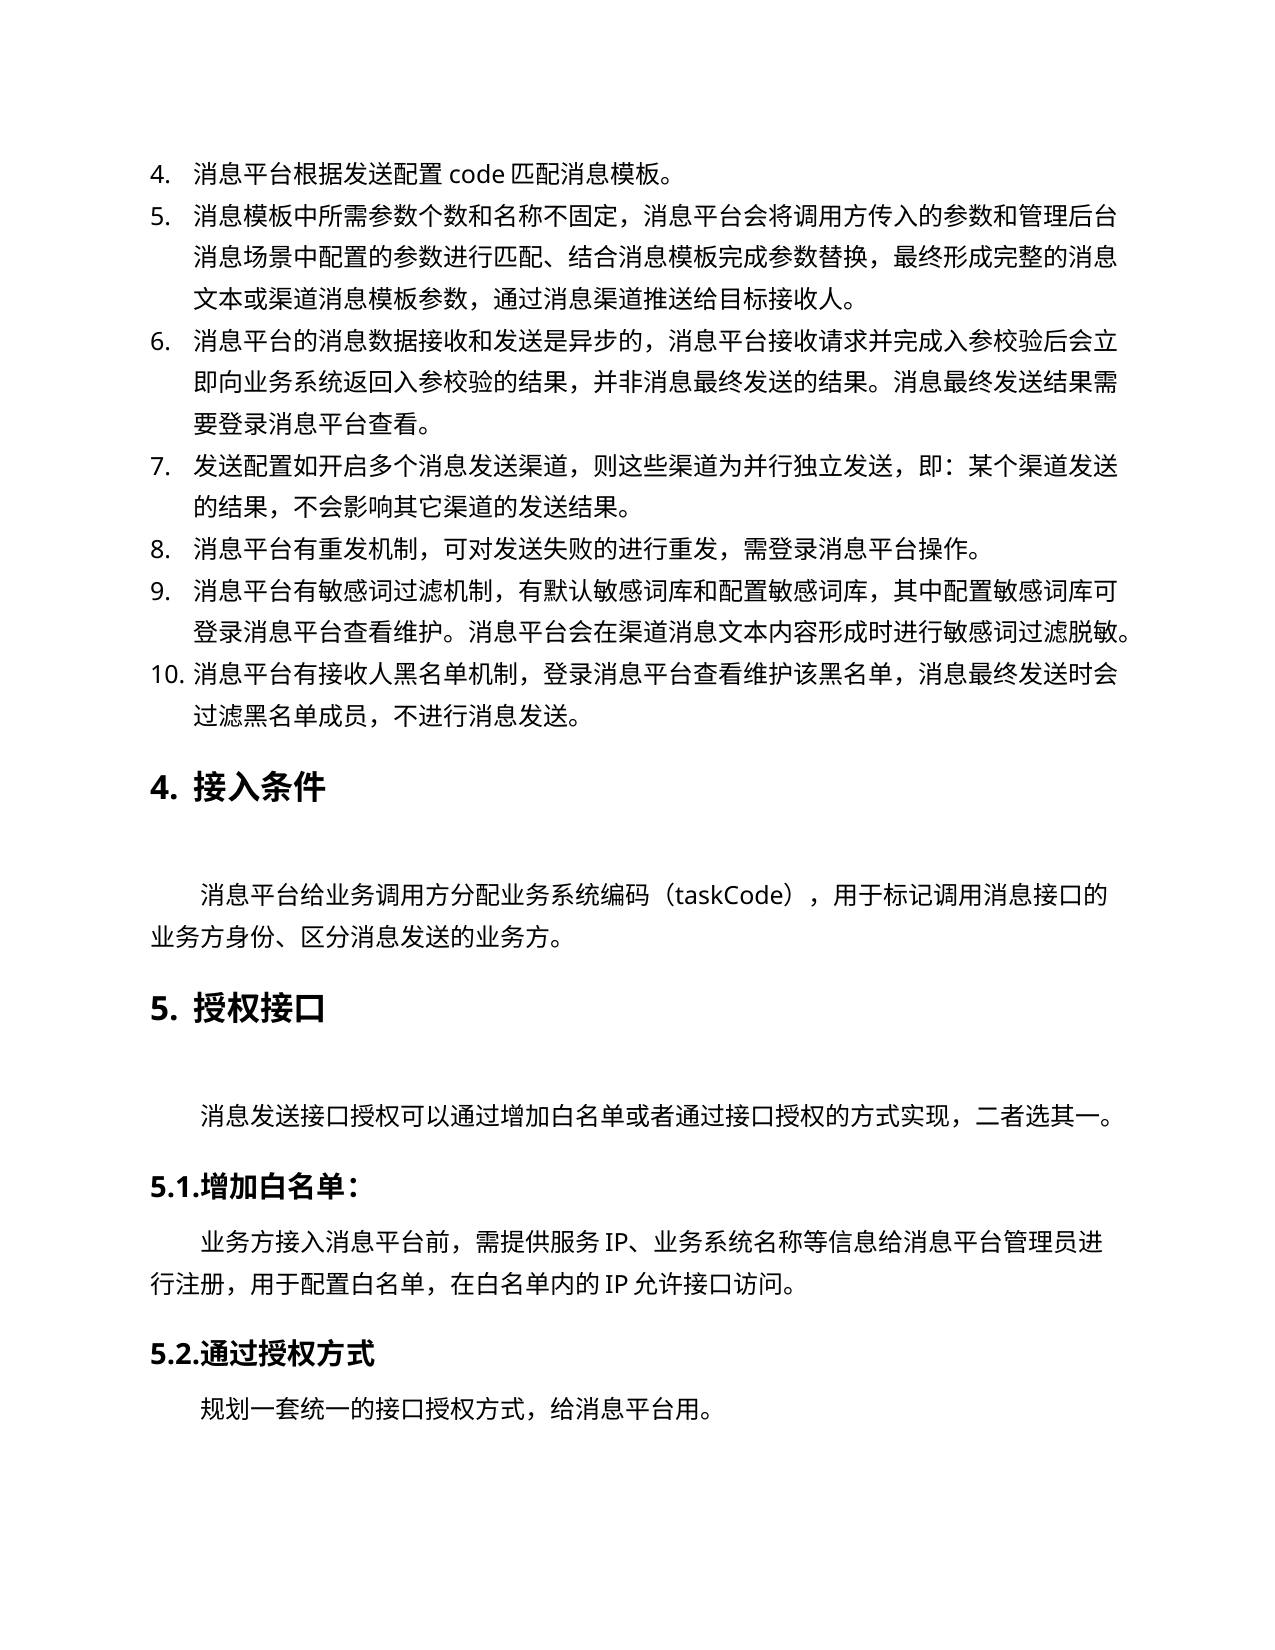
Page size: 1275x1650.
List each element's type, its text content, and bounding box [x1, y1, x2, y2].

list 消息平台的消息数据接收和发送是异步的，消息平台接收请求并完成入参校验后会立即向业务系统返回入参校验的结果，并非消息最终发送的结果。消息最终发送结果需要登录消息平台查看。 [150, 317, 1125, 442]
text 消息平台给业务调用方分配业务系统编码（taskCode），用于标记调用消息接口的业务方身份、区分消息发送的业务方。 [150, 871, 1125, 954]
list 消息平台有重发机制，可对发送失败的进行重发，需登录消息平台操作。 [150, 525, 1125, 567]
list 消息平台有接收人黑名单机制，登录消息平台查看维护该黑名单，消息最终发送时会过滤黑名单成员，不进行消息发送。 [150, 650, 1125, 733]
list 消息平台根据发送配置code匹配消息模板。 [150, 150, 1125, 192]
list 消息平台有敏感词过滤机制，有默认敏感词库和配置敏感词库，其中配置敏感词库可登录消息平台查看维护。消息平台会在渠道消息文本内容形成时进行敏感词过滤脱敏。 [150, 567, 1125, 650]
text 消息发送接口授权可以通过增加白名单或者通过接口授权的方式实现，二者选其一。 [150, 1092, 1125, 1134]
subtitle 授权接口 [150, 982, 1125, 1030]
list 消息模板中所需参数个数和名称不固定，消息平台会将调用方传入的参数和管理后台消息场景中配置的参数进行匹配、结合消息模板完成参数替换，最终形成完整的消息文本或渠道消息模板参数，通过消息渠道推送给目标接收人。 [150, 192, 1125, 317]
subtitle 5.2.通过授权方式 [150, 1331, 1125, 1373]
list 发送配置如开启多个消息发送渠道，则这些渠道为并行独立发送，即：某个渠道发送的结果，不会影响其它渠道的发送结果。 [150, 442, 1125, 525]
text 业务方接入消息平台前，需提供服务IP、业务系统名称等信息给消息平台管理员进行注册，用于配置白名单，在白名单内的IP允许接口访问。 [150, 1218, 1125, 1302]
text 规划一套统一的接口授权方式，给消息平台用。 [150, 1386, 1125, 1427]
subtitle 5.1.增加白名单： [150, 1163, 1125, 1206]
subtitle 接入条件 [150, 760, 1125, 809]
